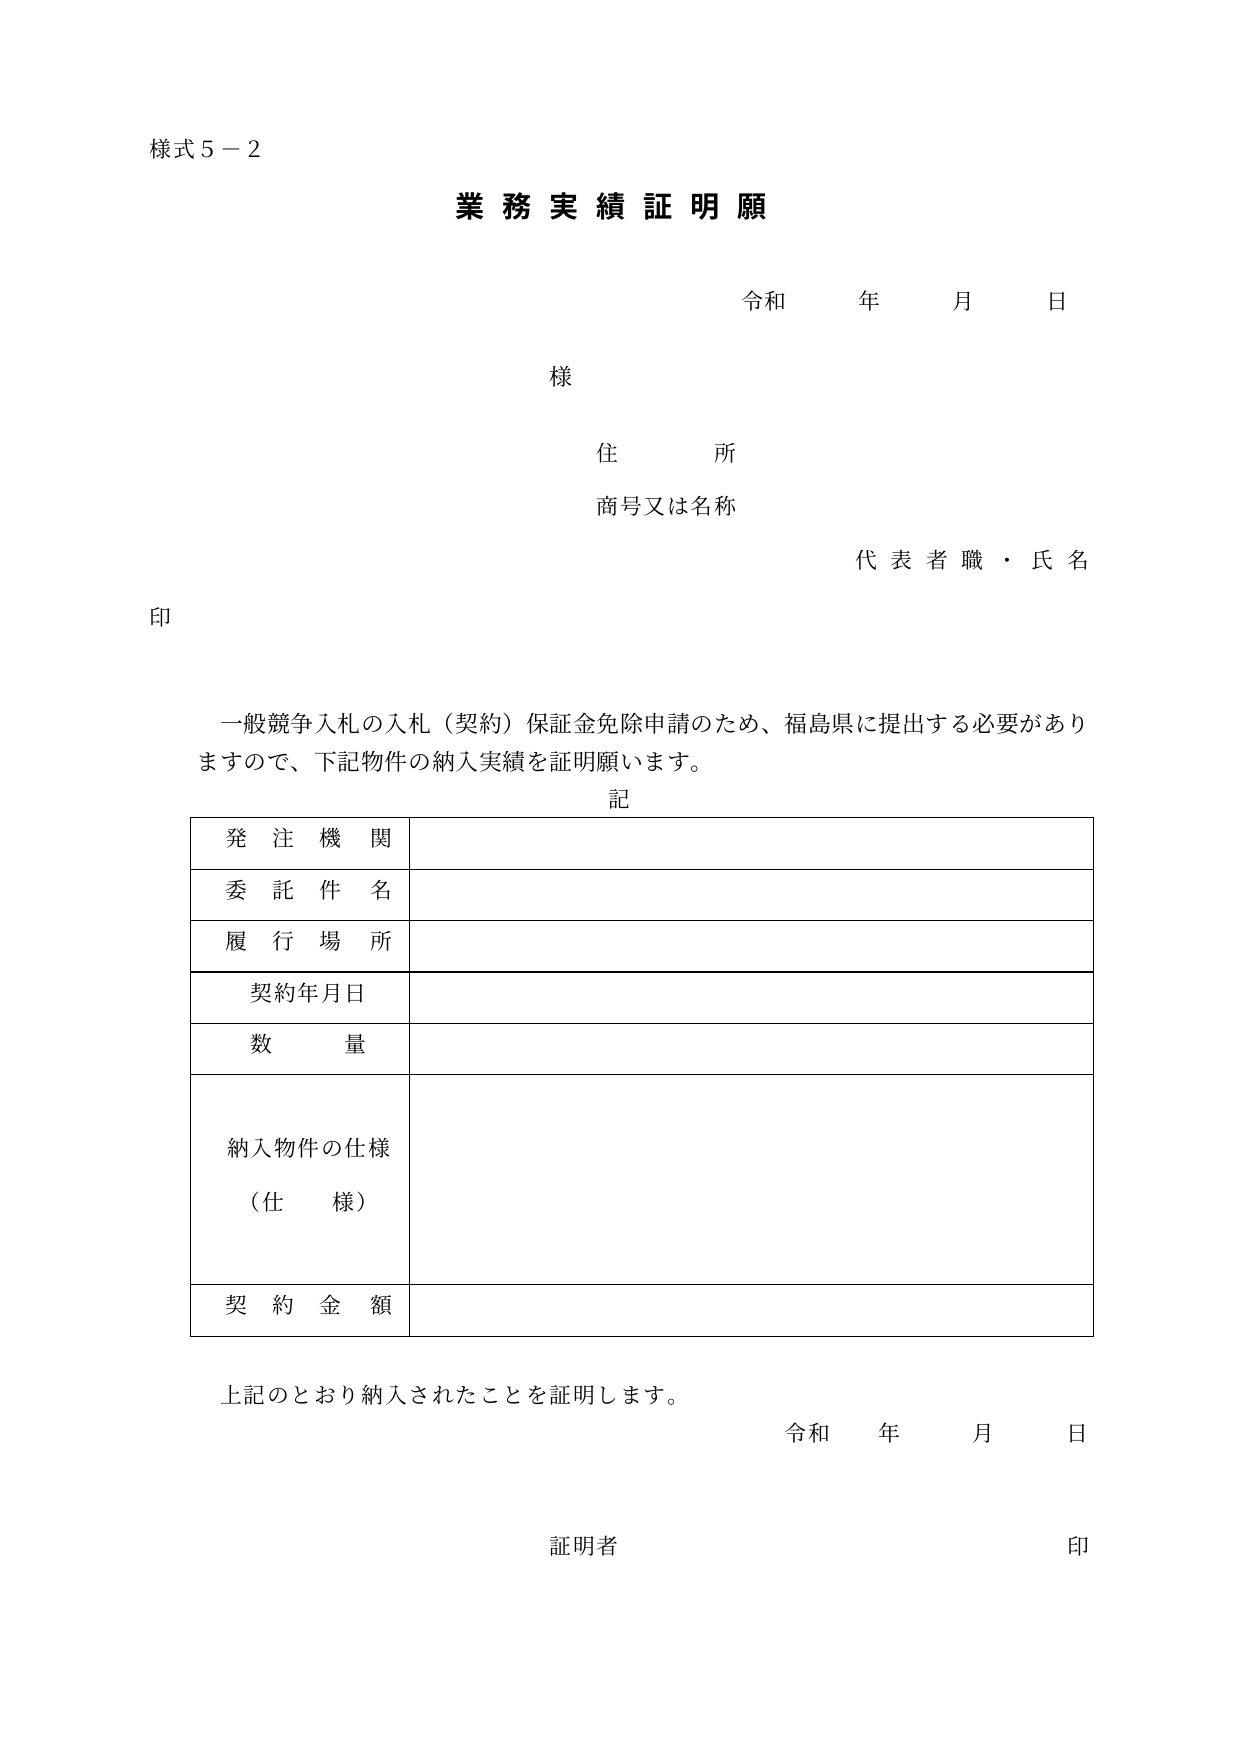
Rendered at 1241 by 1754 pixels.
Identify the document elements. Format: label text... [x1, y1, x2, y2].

subtitle 記 [149, 779, 1091, 817]
text 商号又は名称 [149, 486, 1091, 524]
table_header 発注機関 [191, 818, 409, 868]
table_cell 契約年月日 [191, 973, 409, 1023]
table_cell 納入物件の仕様 （仕 様） [191, 1075, 409, 1284]
table_cell 数 量 [191, 1024, 409, 1074]
text 様式５－２ [149, 129, 1091, 167]
table_cell 契約金額 [191, 1285, 409, 1336]
text 証明者 印 [149, 1526, 1091, 1564]
table_cell [410, 870, 1093, 920]
table_header [410, 818, 1093, 868]
table_cell 委託件名 [191, 870, 409, 920]
text 令和 年 月 日 [149, 1413, 1091, 1451]
text 令和 年 月 日 [149, 281, 1070, 319]
table_cell [410, 1285, 1093, 1336]
table_cell [410, 973, 1093, 1023]
table_cell 履行場所 [191, 921, 409, 971]
text 様 [149, 357, 1091, 395]
subtitle 業務実績証明願 [149, 167, 1091, 243]
text 一般競争入札の入札（契約）保証金免除申請のため、福島県に提出する必要がありますので、下記物件の納入実績を証明願います。 [174, 703, 1091, 779]
table_cell [410, 1075, 1093, 1284]
table_cell [410, 921, 1093, 971]
text 上記のとおり納入されたことを証明します。 [149, 1375, 1091, 1413]
table_cell [410, 1024, 1093, 1074]
text 住 所 [149, 433, 1091, 471]
text 代表者職・氏名 印 [149, 540, 1091, 635]
